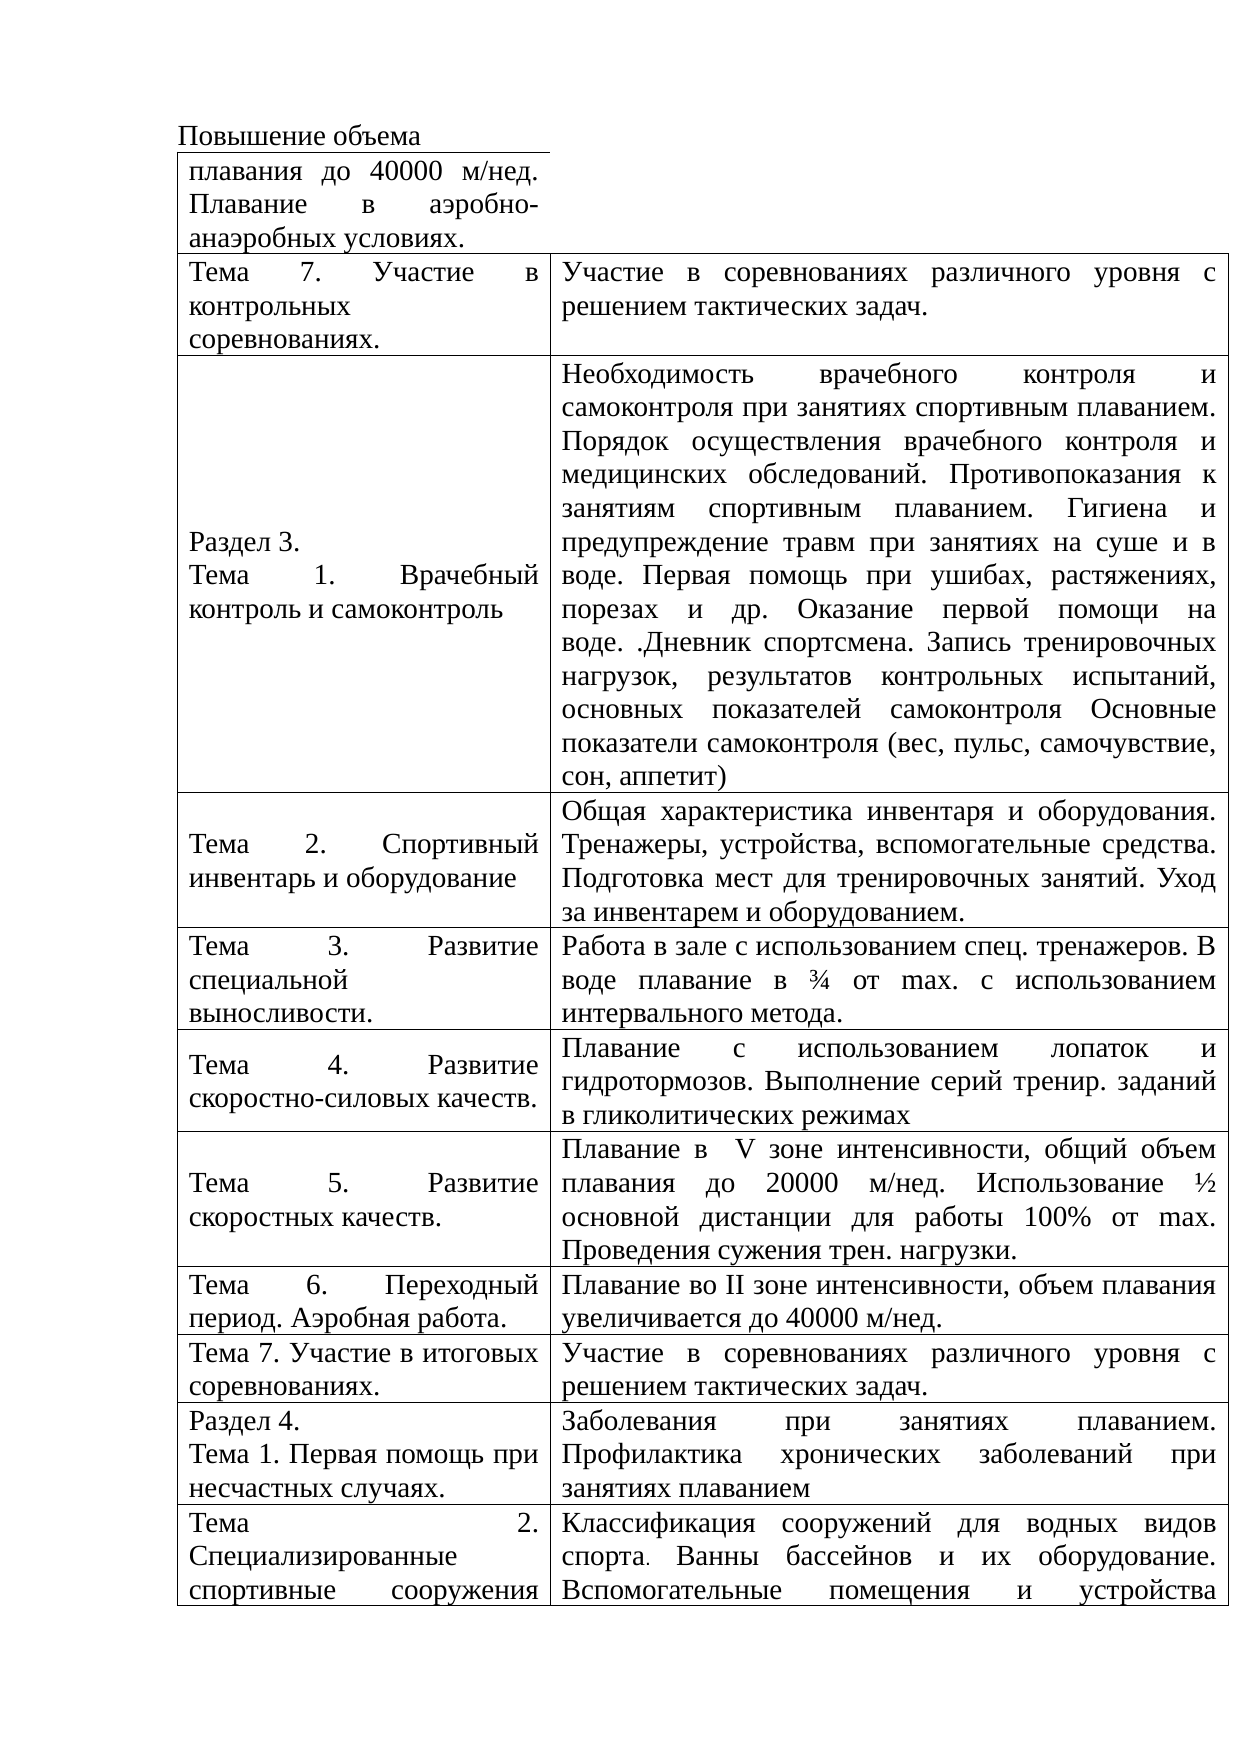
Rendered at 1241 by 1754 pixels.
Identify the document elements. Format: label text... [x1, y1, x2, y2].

table_cell Участие в соревнованиях различного уровня с решением тактических задач. [551, 254, 1228, 355]
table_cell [551, 1505, 1228, 1605]
table_cell Тема 2. Спортивный инвентарь и оборудование [178, 793, 550, 927]
table_cell Тема 5. Развитие скоростных качеств. [178, 1132, 550, 1266]
table_cell Заболевания при занятиях плаванием. Профилактика хронических заболеваний при занятиях плаванием [551, 1403, 1228, 1504]
table_cell Работа в зале с использованием спец. тренажеров. В воде плавание в ¾ от max. с использованием интервального метода. [551, 928, 1228, 1029]
table_cell Плавание с использованием лопаток и гидротормозов. Выполнение серий тренир. заданий в гликолитических режимах [551, 1030, 1228, 1131]
table_cell Тема 3. Развитие специальной выносливости. [178, 928, 550, 1029]
text Повышение объема [177, 118, 1152, 152]
table_cell Раздел 3. Тема 1. Врачебный контроль и самоконтроль [178, 356, 550, 792]
table_cell Раздел 4. Тема 1. Первая помощь при несчастных случаях. [178, 1403, 550, 1504]
table_cell Участие в соревнованиях различного уровня с решением тактических задач. [551, 1335, 1228, 1402]
table_cell Тема 4. Развитие скоростно-силовых качеств. [178, 1030, 550, 1131]
table_header плавания до 40000 м/нед. Плавание в аэробно-анаэробных условиях. [178, 153, 550, 253]
table_cell Необходимость врачебного контроля и самоконтроля при занятиях спортивным плаванием. Порядок осуществления врачебного контроля и медицинских обследований. Противопоказания к занятиям спортивным плаванием. Гигиена и предупреждение травм при занятиях на суше и в воде. Первая помощь при ушибах, растяжениях, порезах и др. Оказание первой помощи на воде. .Дневник спортсмена. Запись тренировочных нагрузок, результатов контрольных испытаний, основных показателей самоконтроля Основные показатели самоконтроля (вес, пульс, самочувствие, сон, аппетит) [551, 356, 1228, 792]
table_cell Плавание во II зоне интенсивности, объем плавания увеличивается до 40000 м/нед. [551, 1267, 1228, 1334]
table_cell Общая характеристика инвентаря и оборудования. Тренажеры, устройства, вспомогательные средства. Подготовка мест для тренировочных занятий. Уход за инвентарем и оборудованием. [551, 793, 1228, 927]
table_cell Плавание в V зоне интенсивности, общий объем плавания до 20000 м/нед. Использование ½ основной дистанции для работы 100% от max. Проведения сужения трен. нагрузки. [551, 1132, 1228, 1266]
table_cell Тема 6. Переходный период. Аэробная работа. [178, 1267, 550, 1334]
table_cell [178, 1505, 550, 1605]
table_cell Тема 7. Участие в контрольных соревнованиях. [178, 254, 550, 355]
table_cell Тема 7. Участие в итоговых соревнованиях. [178, 1335, 550, 1402]
